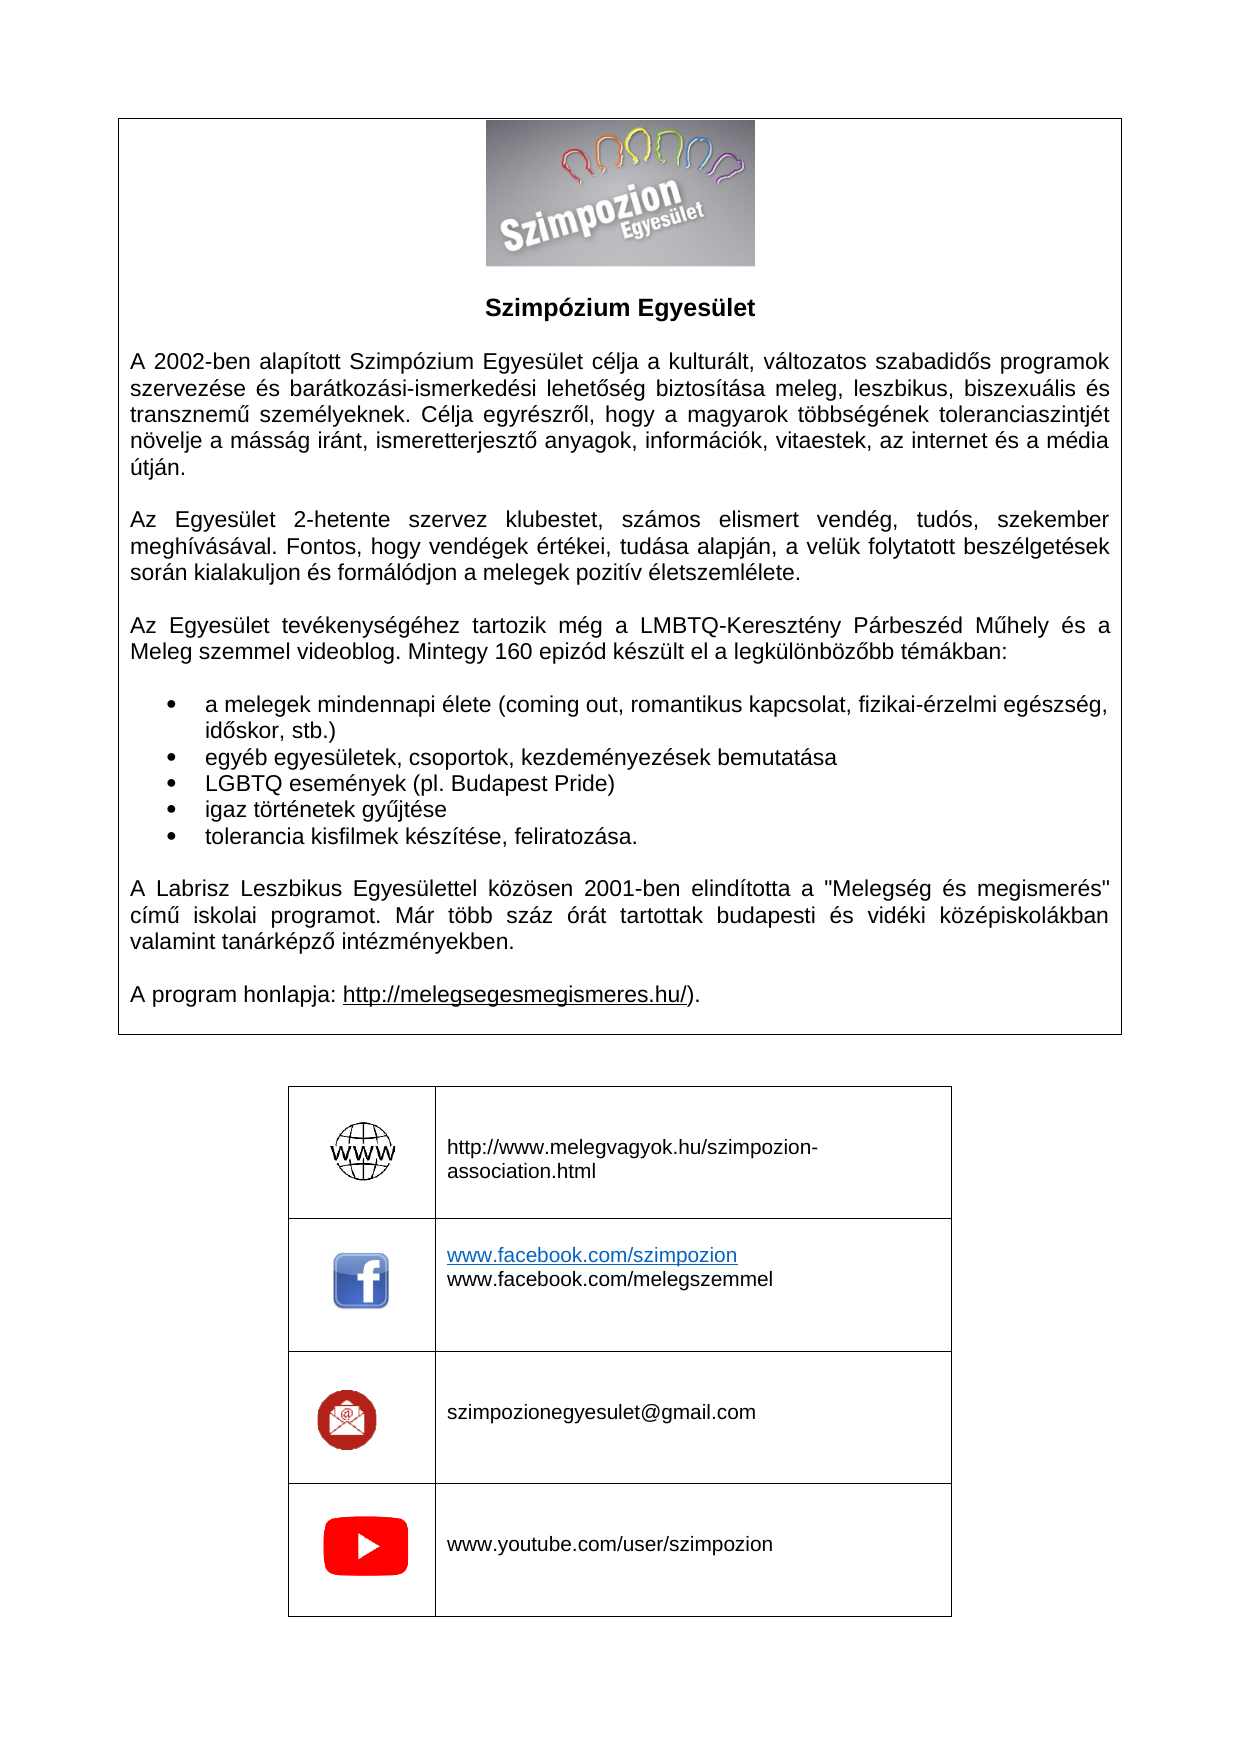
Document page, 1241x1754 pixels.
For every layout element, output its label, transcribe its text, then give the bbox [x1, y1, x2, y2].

table_cell szimpozionegyesulet@gmail.com [436, 1352, 951, 1483]
table_cell [289, 1219, 435, 1351]
picture [331, 1251, 391, 1311]
table_header Szimpózium Egyesület A 2002-ben alapított Szimpózium Egyesület célja a kulturált, változatos szabadidős programok szervezése és barátkozási-ismerkedési lehetőség biztosítása meleg, leszbikus, biszexuális és transznemű személyeknek. Célja egyrészről, hogy a magyarok többségének toleranciaszintjét növelje a másság iránt, ismeretterjesztő anyagok, információk, vitaestek, az internet és a média útján. Az Egyesület 2-hetente szervez klubestet, számos elismert vendég, tudós, szekember meghívásával. Fontos, hogy vendégek értékei, tudása alapján, a velük folytatott beszélgetések során kialakuljon és formálódjon a melegek pozitív életszemlélete. Az Egyesület tevékenységéhez tartozik még a LMBTQ-Keresztény Párbeszéd Műhely és a Meleg szemmel videoblog. Mintegy 160 epizód készült el a legkülönbözőbb témákban: a melegek mindennapi élete (coming out, romantikus kapcsolat, fizikai-érzelmi egészség, időskor, stb.) egyéb egyesületek, csoportok, kezdeményezések bemutatása LGBTQ események (pl. Budapest Pride) igaz történetek gyűjtése tolerancia kisfilmek készítése, feliratozása. A Labrisz Leszbikus Egyesülettel közösen 2001-ben elindította a "Melegség és megismerés" című iskolai programot. Már több száz órát tartottak budapesti és vidéki középiskolákban valamint tanárképző intézményekben. A program honlapja: http://melegsegesmegismeres.hu/). [119, 119, 1121, 1033]
picture [330, 1118, 395, 1184]
table_header http://www.melegvagyok.hu/szimpozion-association.html [436, 1087, 951, 1218]
picture [323, 1516, 409, 1576]
table_cell [289, 1484, 435, 1616]
picture [317, 1390, 377, 1450]
table_cell [289, 1352, 435, 1483]
table_header [289, 1087, 435, 1218]
table_cell www.facebook.com/szimpozion www.facebook.com/melegszemmel [436, 1219, 951, 1351]
table_cell www.youtube.com/user/szimpozion [436, 1484, 951, 1616]
picture [485, 119, 755, 267]
